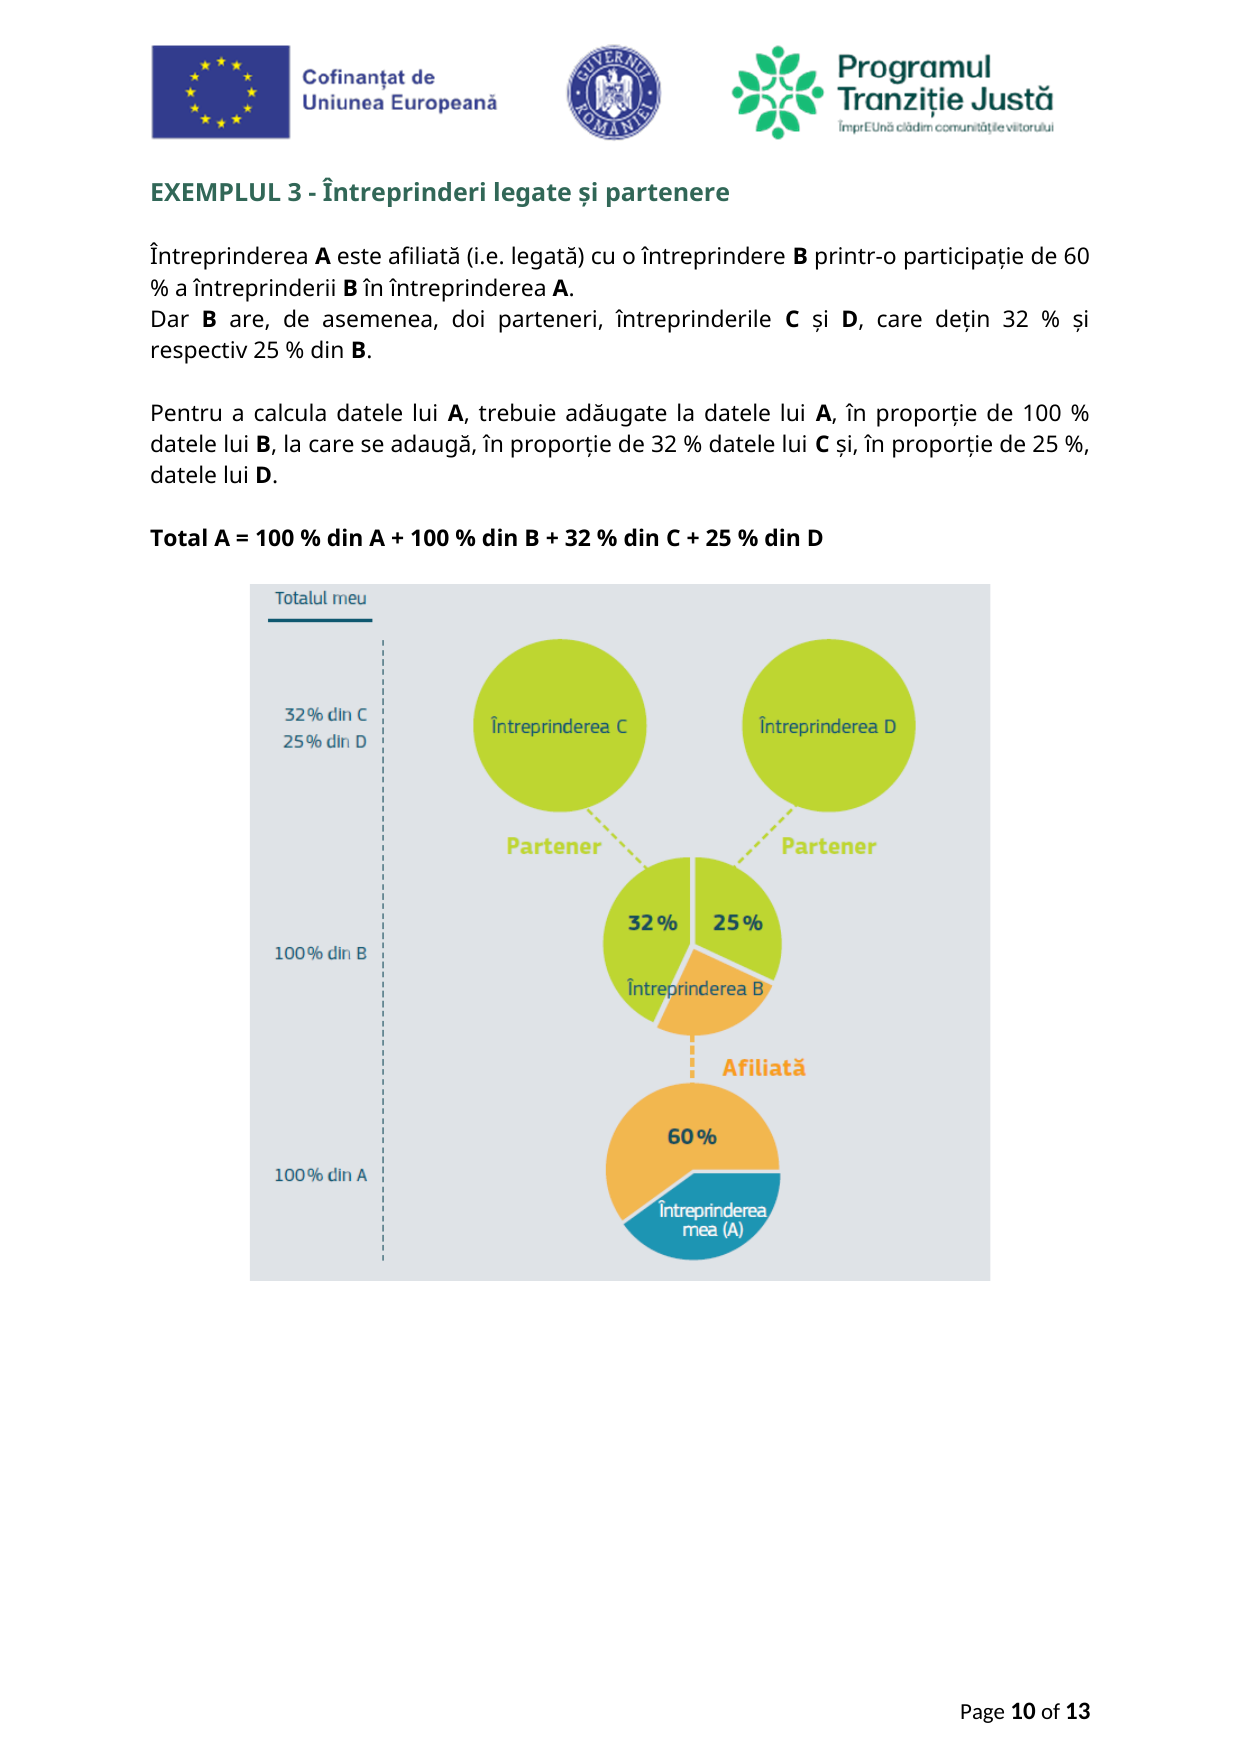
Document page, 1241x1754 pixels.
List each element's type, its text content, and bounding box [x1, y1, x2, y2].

subtitle EXEMPLUL 3 - Întreprinderi legate și partenere [150, 175, 1090, 209]
text Pentru a calcula datele lui A, trebuie adăugate la datele lui A, în proporție de 100 % datele lui B, la care se adaugă, în proporție de 32 % datele lui C și, în proporție de 25 %, datele lui D. [150, 397, 1090, 490]
text Întreprinderea A este afiliată (i.e. legată) cu o întreprindere B printr-o participație de 60 % a întreprinderii B în întreprinderea A. [150, 240, 1090, 303]
text Dar B are, de asemenea, doi parteneri, întreprinderile C și D, care dețin 32 % și respectiv 25 % din B. [150, 303, 1090, 365]
picture [150, 44, 1054, 143]
text Total A = 100 % din A + 100 % din B + 32 % din C + 25 % din D [150, 522, 1090, 553]
